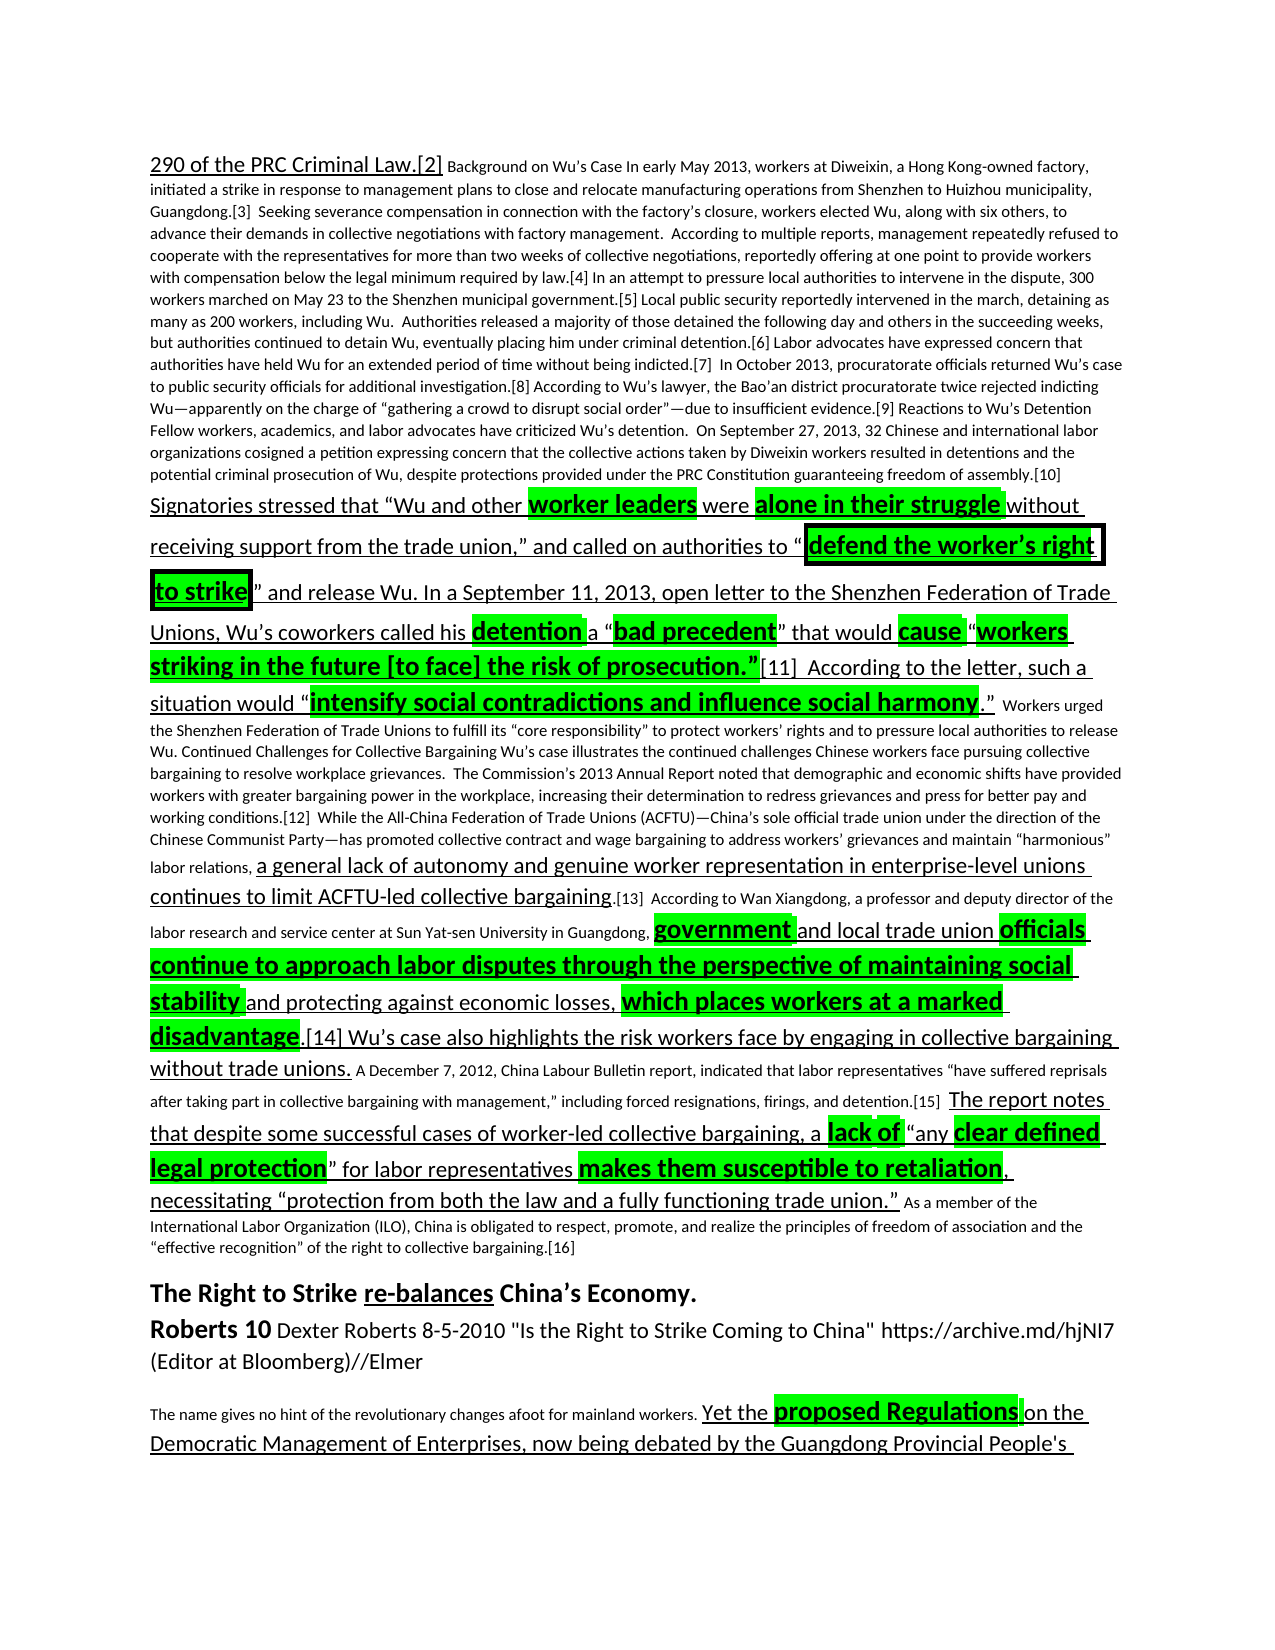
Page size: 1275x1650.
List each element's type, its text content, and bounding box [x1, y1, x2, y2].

subtitle The Right to Strike re-balances China’s Economy. [150, 1276, 1125, 1309]
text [150, 150, 1125, 1258]
text Roberts 10 Dexter Roberts 8-5-2010 "Is the Right to Strike Coming to China" https://archive.md/hjNI7 (Editor at Bloomberg)//Elmer [150, 1312, 1125, 1375]
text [150, 1394, 1125, 1457]
